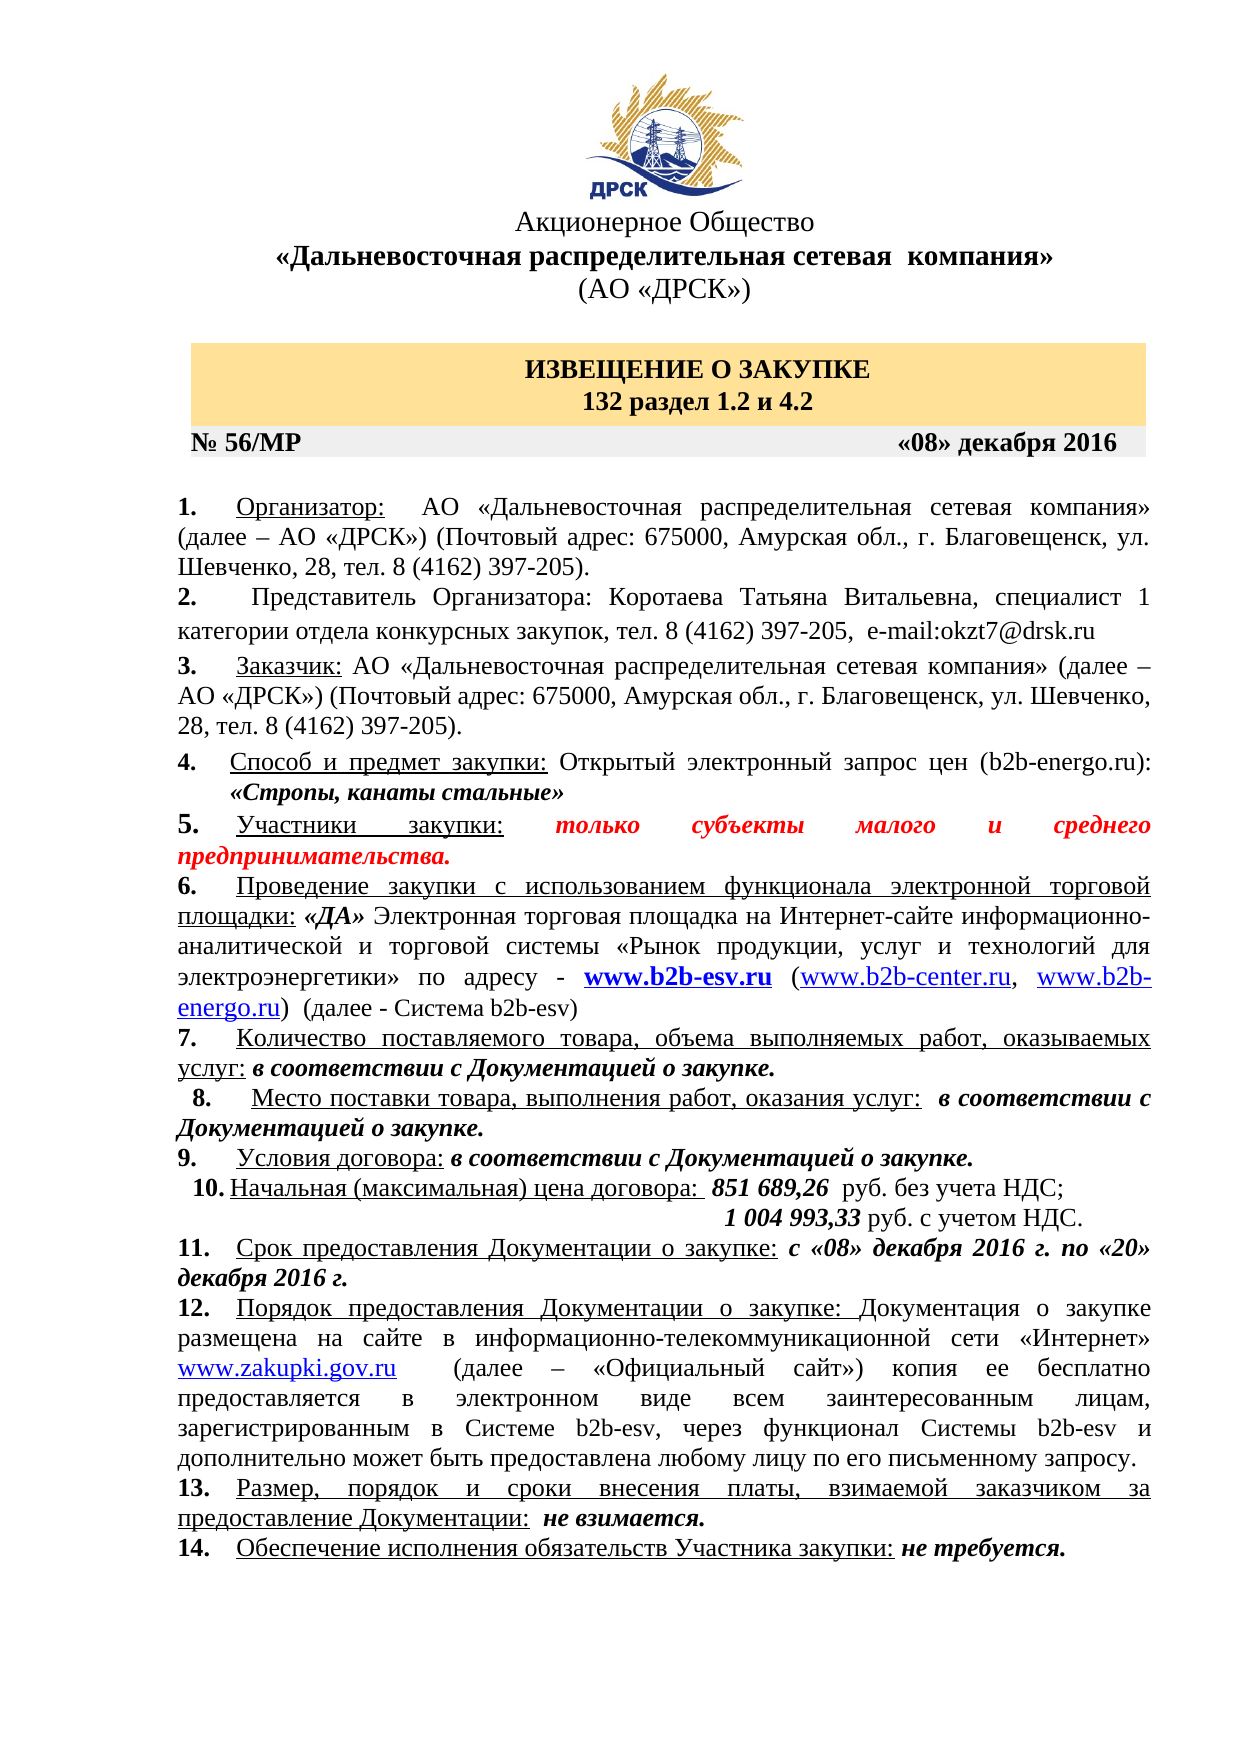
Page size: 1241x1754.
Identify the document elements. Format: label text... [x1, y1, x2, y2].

list 1 004 993,33 руб. с учетом НДС. [177, 1202, 1152, 1232]
list Заказчик: АО «Дальневосточная распределительная сетевая компания» (далее – АО «ДРСК») (Почтовый адрес: 675000, Амурская обл., г. Благовещенск, ул. Шевченко, 28, тел. 8 (4162) 397-205). [177, 650, 1152, 740]
list Способ и предмет закупки: Открытый электронный запрос цен (b2b-energo.ru): «Стропы, канаты стальные» [177, 746, 1152, 806]
table_cell «08» декабря 2016 [665, 426, 1146, 457]
list Размер, порядок и сроки внесения платы, взимаемой заказчиком за предоставление Документации: не взимается. [177, 1472, 1152, 1532]
list Начальная (максимальная) цена договора: 851 689,26 руб. без учета НДС; [192, 1172, 1152, 1202]
picture [585, 73, 744, 205]
table_cell № 56/МР [191, 426, 665, 457]
list Количество поставляемого товара, объема выполняемых работ, оказываемых услуг: в соответствии с Документацией о закупке. [177, 1022, 1152, 1082]
list Представитель Организатора: Коротаева Татьяна Витальевна, специалист 1 категории отдела конкурсных закупок, тел. 8 (4162) 397-205, e-mail:okzt7@drsk.ru [177, 581, 1152, 645]
list Условия договора: в соответствии с Документацией о закупке. [177, 1142, 1152, 1172]
text «Дальневосточная распределительная сетевая компания» [177, 238, 1152, 271]
list Порядок предоставления Документации о закупке: Документация о закупке размещена на сайте в информационно-телекоммуникационной сети «Интернет» www.zakupki.gov.ru (далее – «Официальный сайт») копия ее бесплатно предоставляется в электронном виде всем заинтересованным лицам, зарегистрированным в Системе b2b-esv, через функционал Системы b2b-esv и дополнительно может быть предоставлена любому лицу по его письменному запросу. [177, 1292, 1152, 1472]
list Проведение закупки с использованием функционала электронной торговой площадки: «ДА» Электронная торговая площадка на Интернет-сайте информационно-аналитической и торговой системы «Рынок продукции, услуг и технологий для электроэнергетики» по адресу - www.b2b-esv.ru (www.b2b-center.ru, www.b2b-energo.ru) (далее - Система b2b-esv) [177, 870, 1152, 1022]
list Организатор: АО «Дальневосточная распределительная сетевая компания» (далее – АО «ДРСК») (Почтовый адрес: 675000, Амурская обл., г. Благовещенск, ул. Шевченко, 28, тел. 8 (4162) 397-205). [177, 491, 1152, 581]
list Участники закупки: только субъекты малого и среднего предпринимательства. [177, 806, 1152, 870]
text Акционерное Общество [177, 204, 1152, 238]
list Обеспечение исполнения обязательств Участника закупки: не требуется. [177, 1532, 1152, 1562]
table_header ИЗВЕЩЕНИЕ О ЗАКУПКЕ 132 раздел 1.2 и 4.2 [191, 343, 1146, 426]
list Срок предоставления Документации о закупке: с «08» декабря 2016 г. по «20» декабря 2016 г. [177, 1232, 1152, 1292]
list Место поставки товара, выполнения работ, оказания услуг: в соответствии с Документацией о закупке. [177, 1082, 1152, 1142]
text (АО «ДРСК») [177, 271, 1152, 305]
